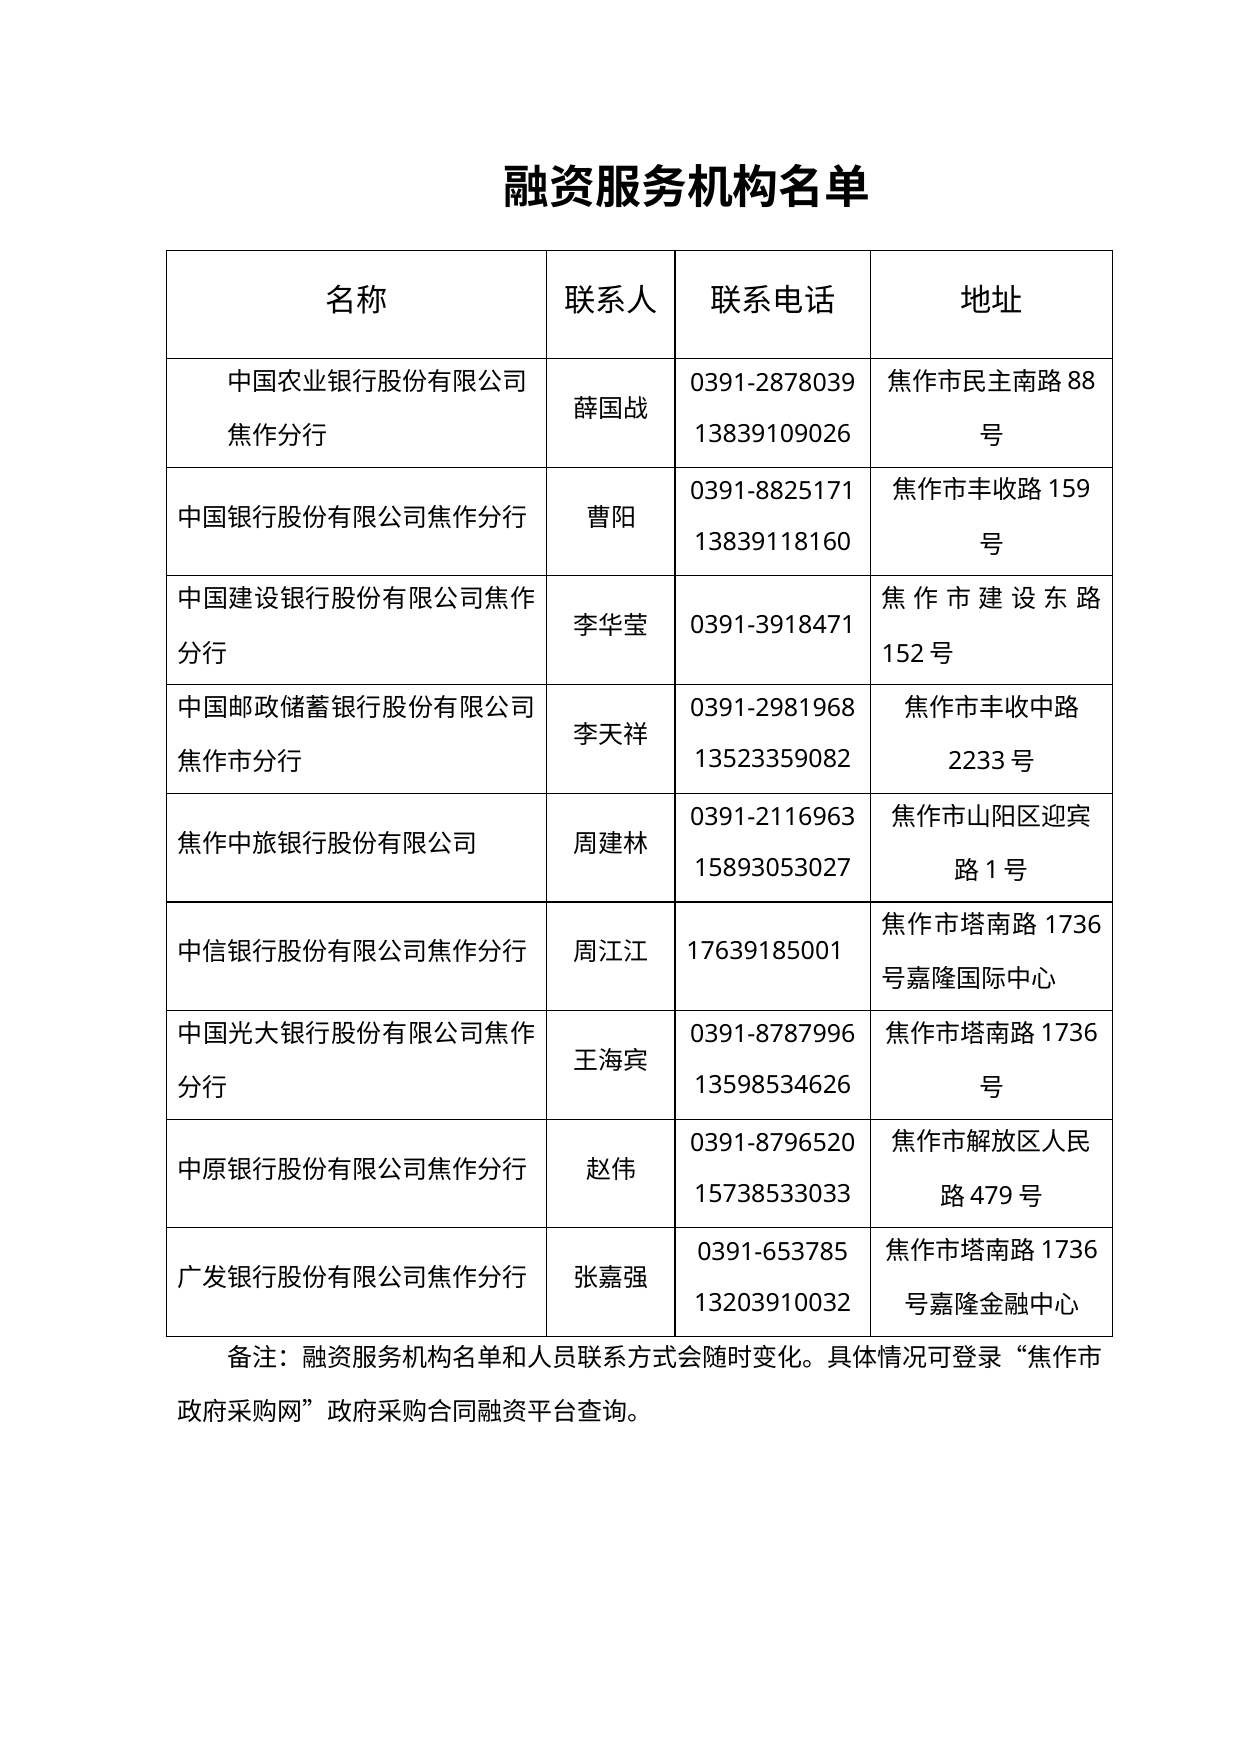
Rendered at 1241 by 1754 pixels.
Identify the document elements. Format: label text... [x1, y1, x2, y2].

table_cell 焦作市民主南路88号 [871, 359, 1112, 467]
table_cell 薛国战 [547, 359, 674, 467]
table_cell 0391-653785 13203910032 [676, 1228, 870, 1336]
table_cell 周江江 [547, 903, 674, 1010]
table_cell 广发银行股份有限公司焦作分行 [167, 1228, 546, 1336]
table_cell 焦作市塔南路1736号嘉隆金融中心 [871, 1228, 1112, 1336]
table_header 联系人 [547, 251, 674, 358]
table_cell 焦作市丰收中路2233号 [871, 685, 1112, 793]
table_cell 中国建设银行股份有限公司焦作分行 [167, 576, 546, 684]
table_cell 0391-3918471 [676, 576, 870, 684]
table_cell 17639185001 [676, 903, 870, 1010]
table_cell 中国邮政储蓄银行股份有限公司焦作市分行 [167, 685, 546, 793]
table_cell 中国农业银行股份有限公司 焦作分行 [167, 359, 546, 467]
table_cell 焦作市丰收路159号 [871, 468, 1112, 575]
table_cell 中信银行股份有限公司焦作分行 [167, 903, 546, 1010]
table_cell 中国光大银行股份有限公司焦作分行 [167, 1011, 546, 1119]
table_header 联系电话 [676, 251, 870, 358]
table_header 名称 [167, 251, 546, 358]
table_cell 焦作市解放区人民路479号 [871, 1120, 1112, 1227]
table_header 地址 [871, 251, 1112, 358]
table_cell 王海宾 [547, 1011, 674, 1119]
table_cell 焦作中旅银行股份有限公司 [167, 794, 546, 901]
text 融资服务机构名单 [177, 150, 1104, 216]
table_cell 曹阳 [547, 468, 674, 575]
table_cell 0391-8825171 13839118160 [676, 468, 870, 575]
table_cell 李天祥 [547, 685, 674, 793]
table_cell 0391-2981968 13523359082 [676, 685, 870, 793]
table_cell 0391-8796520 15738533033 [676, 1120, 870, 1227]
table_cell 张嘉强 [547, 1228, 674, 1336]
text 备注：融资服务机构名单和人员联系方式会随时变化。具体情况可登录“焦作市政府采购网”政府采购合同融资平台查询。 [177, 1337, 1104, 1428]
table_cell 李华莹 [547, 576, 674, 684]
table_cell 周建林 [547, 794, 674, 901]
table_cell 中国银行股份有限公司焦作分行 [167, 468, 546, 575]
table_cell 焦作市塔南路1736号嘉隆国际中心 [871, 903, 1112, 1010]
table_cell 0391-2116963 15893053027 [676, 794, 870, 901]
table_cell 焦作市塔南路1736号 [871, 1011, 1112, 1119]
table_cell 中原银行股份有限公司焦作分行 [167, 1120, 546, 1227]
table_cell 0391-2878039 13839109026 [676, 359, 870, 467]
table_cell 焦作市建设东路152号 [871, 576, 1112, 684]
table_cell 0391-8787996 13598534626 [676, 1011, 870, 1119]
table_cell 焦作市山阳区迎宾路1号 [871, 794, 1112, 901]
table_cell 赵伟 [547, 1120, 674, 1227]
